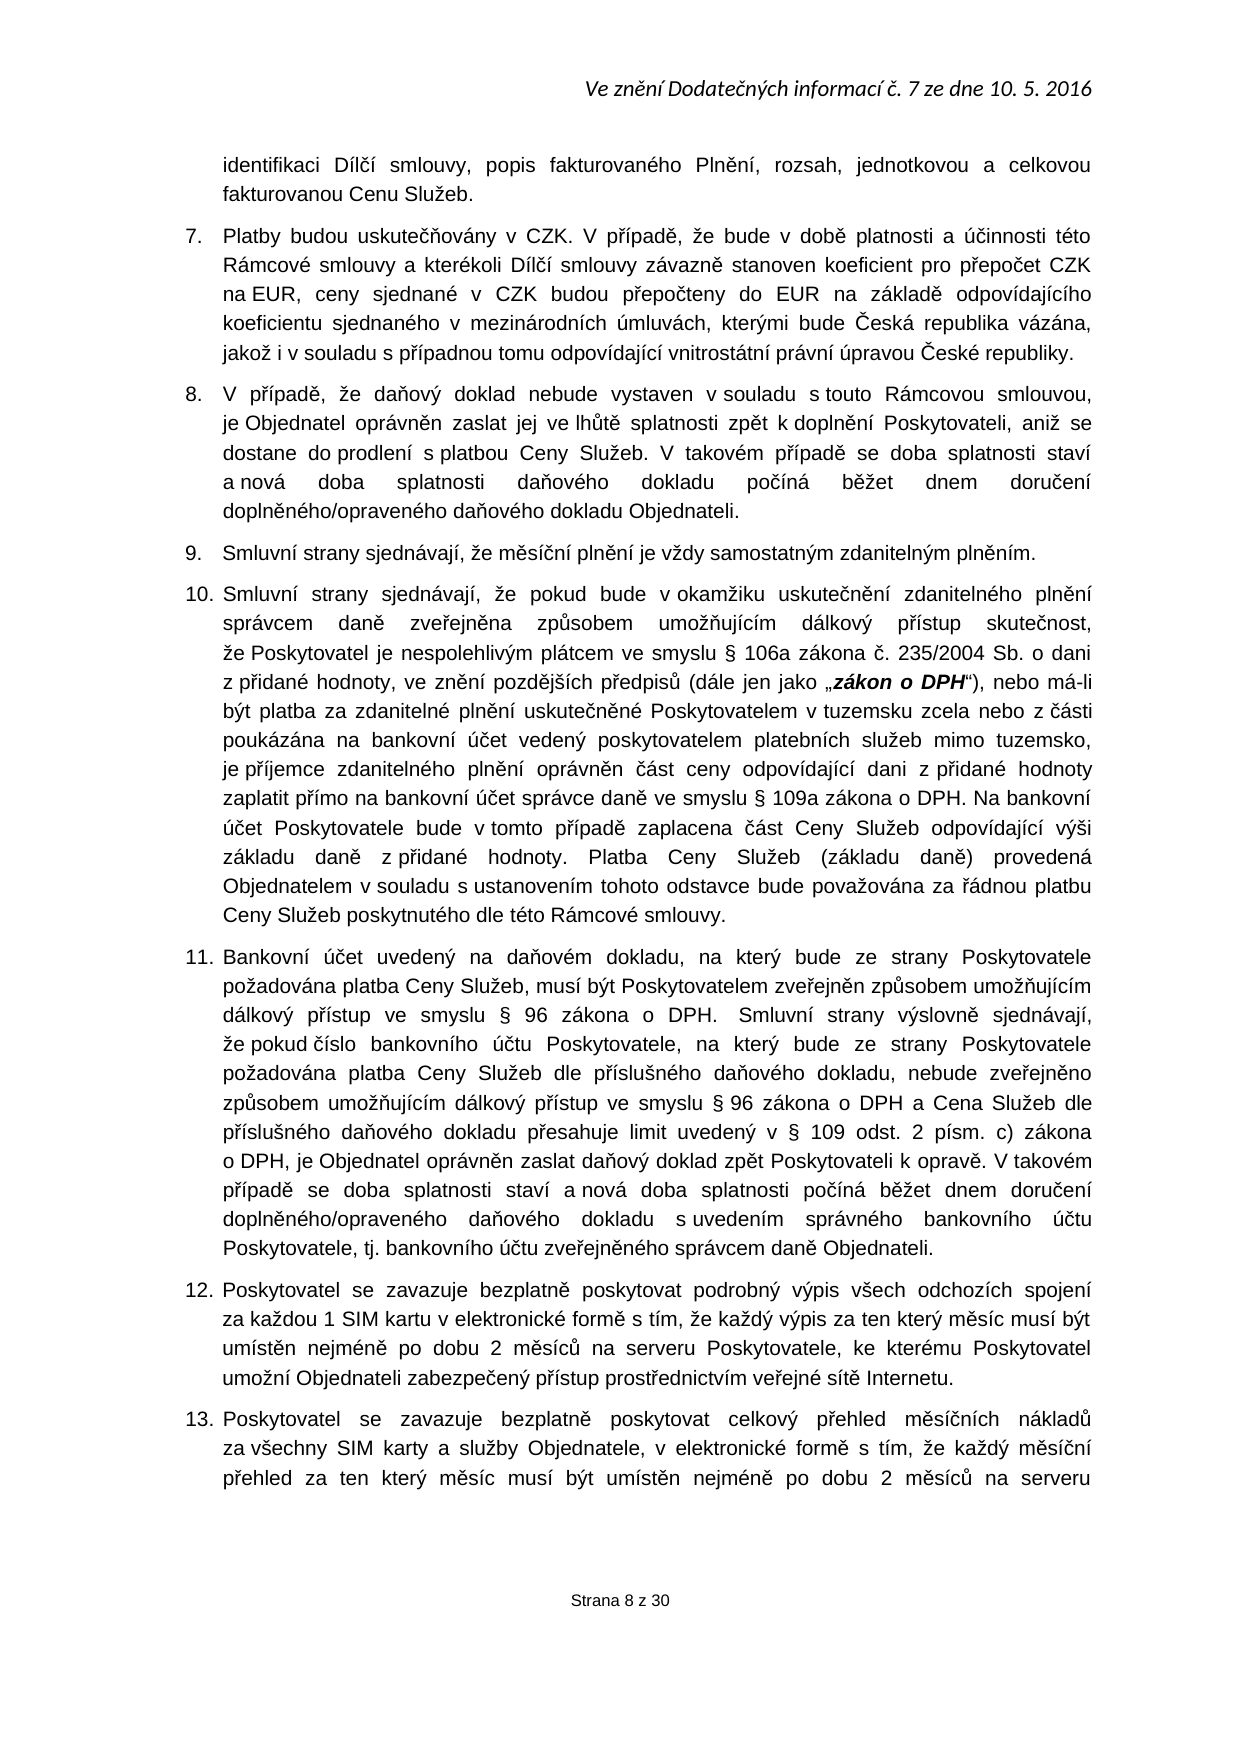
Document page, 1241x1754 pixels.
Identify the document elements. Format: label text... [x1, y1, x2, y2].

list V případě, že daňový doklad nebude vystaven v souladu s touto Rámcovou smlouvou, je Objednatel oprávněn zaslat jej ve lhůtě splatnosti zpět k doplnění Poskytovateli, aniž se dostane do prodlení s platbou Ceny Služeb. V takovém případě se doba splatnosti staví a nová doba splatnosti daňového dokladu počíná běžet dnem doručení doplněného/opraveného daňového dokladu Objednateli. [185, 377, 1092, 523]
list Platby budou uskutečňovány v CZK. V případě, že bude v době platnosti a účinnosti této Rámcové smlouvy a kterékoli Dílčí smlouvy závazně stanoven koeficient pro přepočet CZK na EUR, ceny sjednané v CZK budou přepočteny do EUR na základě odpovídajícího koeficientu sjednaného v mezinárodních úmluvách, kterými bude Česká republika vázána, jakož i v souladu s případnou tomu odpovídající vnitrostátní právní úpravou České republiky. [185, 218, 1092, 364]
list Smluvní strany sjednávají, že pokud bude v okamžiku uskutečnění zdanitelného plnění správcem daně zveřejněna způsobem umožňujícím dálkový přístup skutečnost, že Poskytovatel je nespolehlivým plátcem ve smyslu § 106a zákona č. 235/2004 Sb. o dani z přidané hodnoty, ve znění pozdějších předpisů (dále jen jako „zákon o DPH“), nebo má-li být platba za zdanitelné plnění uskutečněné Poskytovatelem v tuzemsku zcela nebo z části poukázána na bankovní účet vedený poskytovatelem platebních služeb mimo tuzemsko, je příjemce zdanitelného plnění oprávněn část ceny odpovídající dani z přidané hodnoty zaplatit přímo na bankovní účet správce daně ve smyslu § 109a zákona o DPH. Na bankovní účet Poskytovatele bude v tomto případě zaplacena část Ceny Služeb odpovídající výši základu daně z přidané hodnoty. Platba Ceny Služeb (základu daně) provedená Objednatelem v souladu s ustanovením tohoto odstavce bude považována za řádnou platbu Ceny Služeb poskytnutého dle této Rámcové smlouvy. [185, 577, 1092, 927]
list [185, 148, 1092, 206]
list Smluvní strany sjednávají, že měsíční plnění je vždy samostatným zdanitelným plněním. [185, 535, 1092, 564]
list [185, 1402, 1092, 1489]
list Poskytovatel se zavazuje bezplatně poskytovat podrobný výpis všech odchozích spojení za každou 1 SIM kartu v elektronické formě s tím, že každý výpis za ten který měsíc musí být umístěn nejméně po dobu 2 měsíců na serveru Poskytovatele, ke kterému Poskytovatel umožní Objednateli zabezpečený přístup prostřednictvím veřejné sítě Internetu. [185, 1273, 1092, 1389]
list Bankovní účet uvedený na daňovém dokladu, na který bude ze strany Poskytovatele požadována platba Ceny Služeb, musí být Poskytovatelem zveřejněn způsobem umožňujícím dálkový přístup ve smyslu § 96 zákona o DPH. Smluvní strany výslovně sjednávají, že pokud číslo bankovního účtu Poskytovatele, na který bude ze strany Poskytovatele požadována platba Ceny Služeb dle příslušného daňového dokladu, nebude zveřejněno způsobem umožňujícím dálkový přístup ve smyslu § 96 zákona o DPH a Cena Služeb dle příslušného daňového dokladu přesahuje limit uvedený v § 109 odst. 2 písm. c) zákona o DPH, je Objednatel oprávněn zaslat daňový doklad zpět Poskytovateli k opravě. V takovém případě se doba splatnosti staví a nová doba splatnosti počíná běžet dnem doručení doplněného/opraveného daňového dokladu s uvedením správného bankovního účtu Poskytovatele, tj. bankovního účtu zveřejněného správcem daně Objednateli. [185, 939, 1092, 1260]
